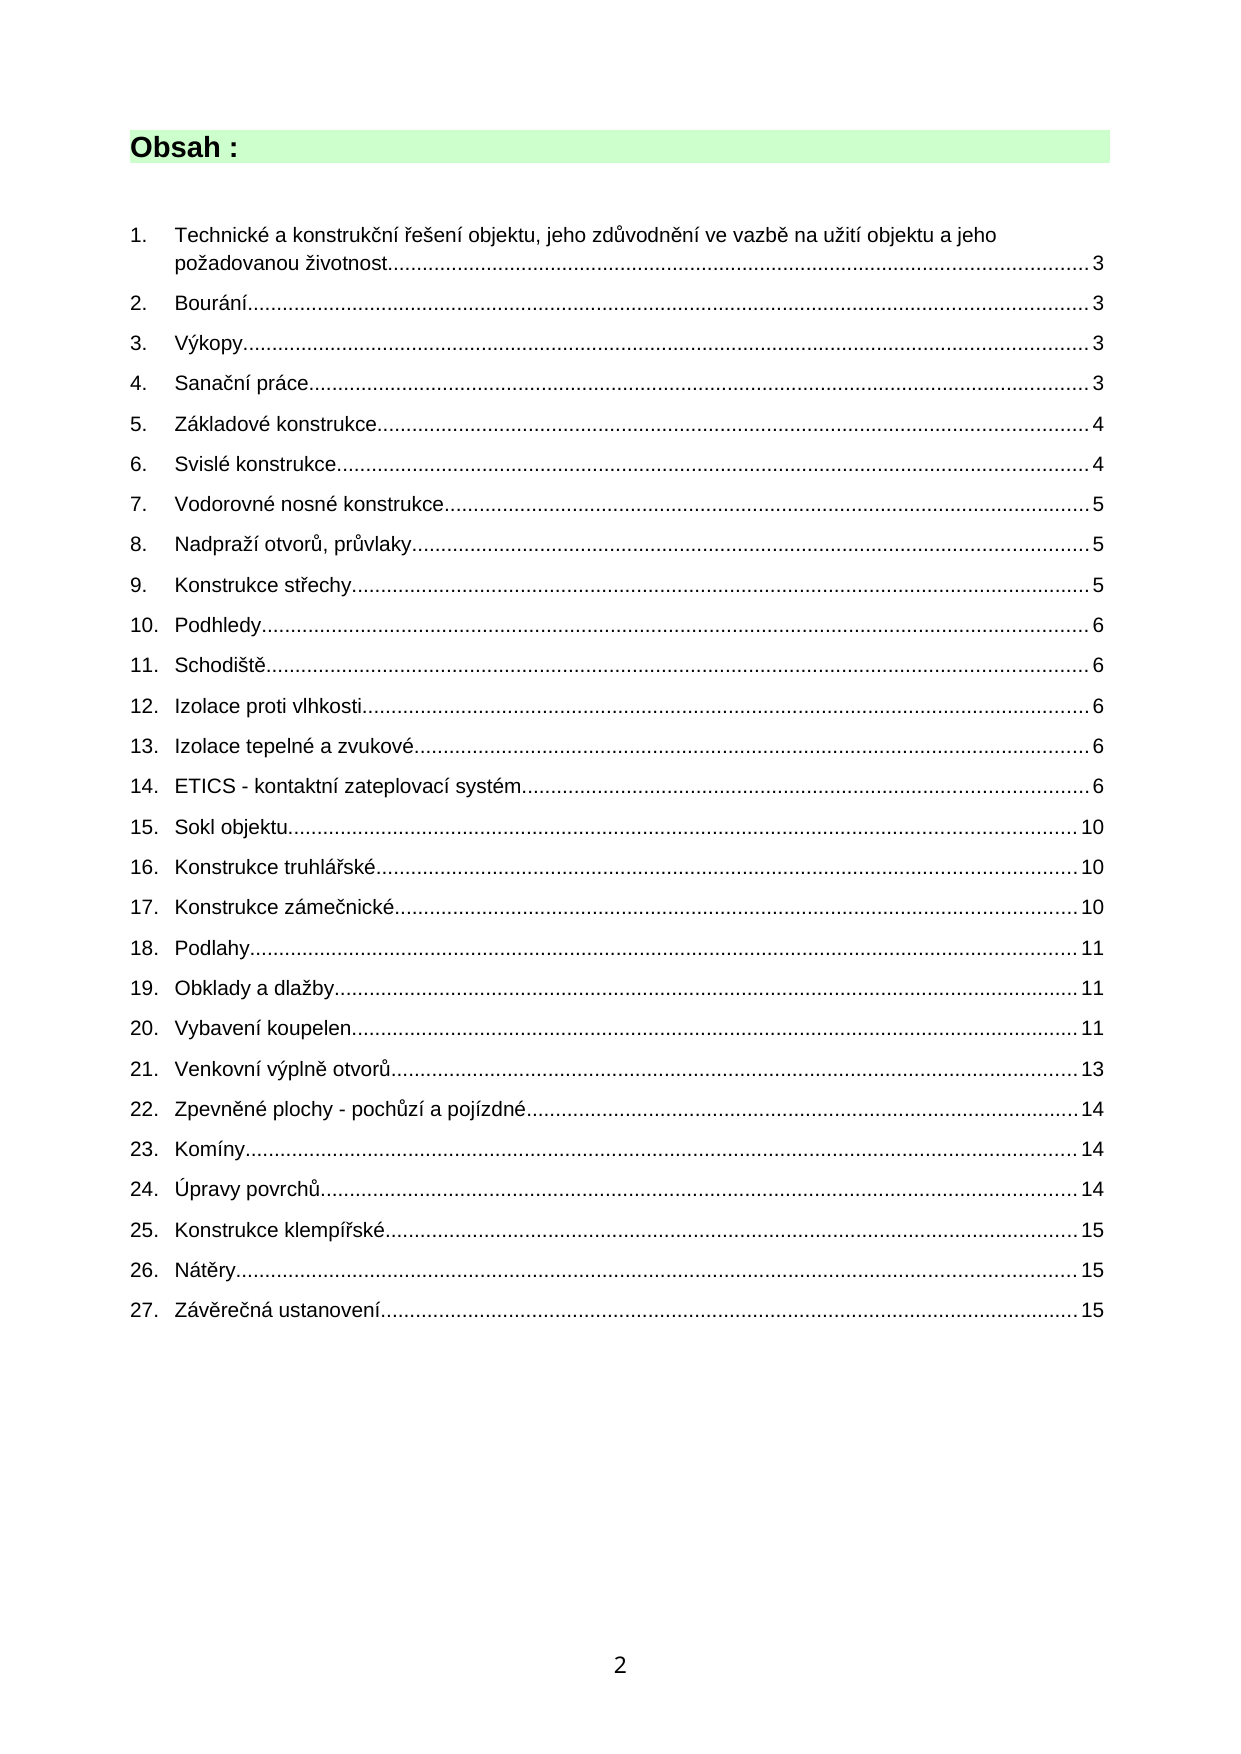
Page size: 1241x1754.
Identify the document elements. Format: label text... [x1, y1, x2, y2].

text 10. Podhledy 6 [130, 613, 1110, 637]
text 5. Základové konstrukce 4 [130, 411, 1110, 435]
text 15. Sokl objektu 10 [130, 814, 1110, 838]
text 19. Obklady a dlažby 11 [130, 976, 1110, 1000]
text 14. ETICS - kontaktní zateplovací systém 6 [130, 774, 1110, 798]
text 8. Nadpraží otvorů, průvlaky 5 [130, 532, 1110, 556]
text 13. Izolace tepelné a zvukové 6 [130, 734, 1110, 758]
text 17. Konstrukce zámečnické 10 [130, 895, 1110, 919]
text 7. Vodorovné nosné konstrukce 5 [130, 492, 1110, 516]
text 27. Závěrečná ustanovení 15 [130, 1298, 1110, 1322]
text 1. Technické a konstrukční řešení objektu, jeho zdůvodnění ve vazbě na užití objektu a jeho požadovanou životnost 3 [130, 223, 1110, 274]
text 6. Svislé konstrukce 4 [130, 452, 1110, 476]
subtitle Obsah : [130, 130, 1110, 163]
text 20. Vybavení koupelen 11 [130, 1016, 1110, 1040]
text 12. Izolace proti vlhkosti 6 [130, 693, 1110, 717]
text 25. Konstrukce klempířské 15 [130, 1218, 1110, 1242]
text 23. Komíny 14 [130, 1137, 1110, 1161]
text 26. Nátěry 15 [130, 1258, 1110, 1282]
text 11. Schodiště 6 [130, 653, 1110, 677]
text 3. Výkopy 3 [130, 331, 1110, 355]
text 2. Bourání 3 [130, 290, 1110, 314]
text 9. Konstrukce střechy 5 [130, 573, 1110, 597]
text 24. Úpravy povrchů 14 [130, 1177, 1110, 1201]
text 4. Sanační práce 3 [130, 371, 1110, 395]
text 18. Podlahy 11 [130, 935, 1110, 959]
text 21. Venkovní výplně otvorů 13 [130, 1056, 1110, 1080]
text 16. Konstrukce truhlářské 10 [130, 855, 1110, 879]
text 22. Zpevněné plochy - pochůzí a pojízdné 14 [130, 1097, 1110, 1121]
